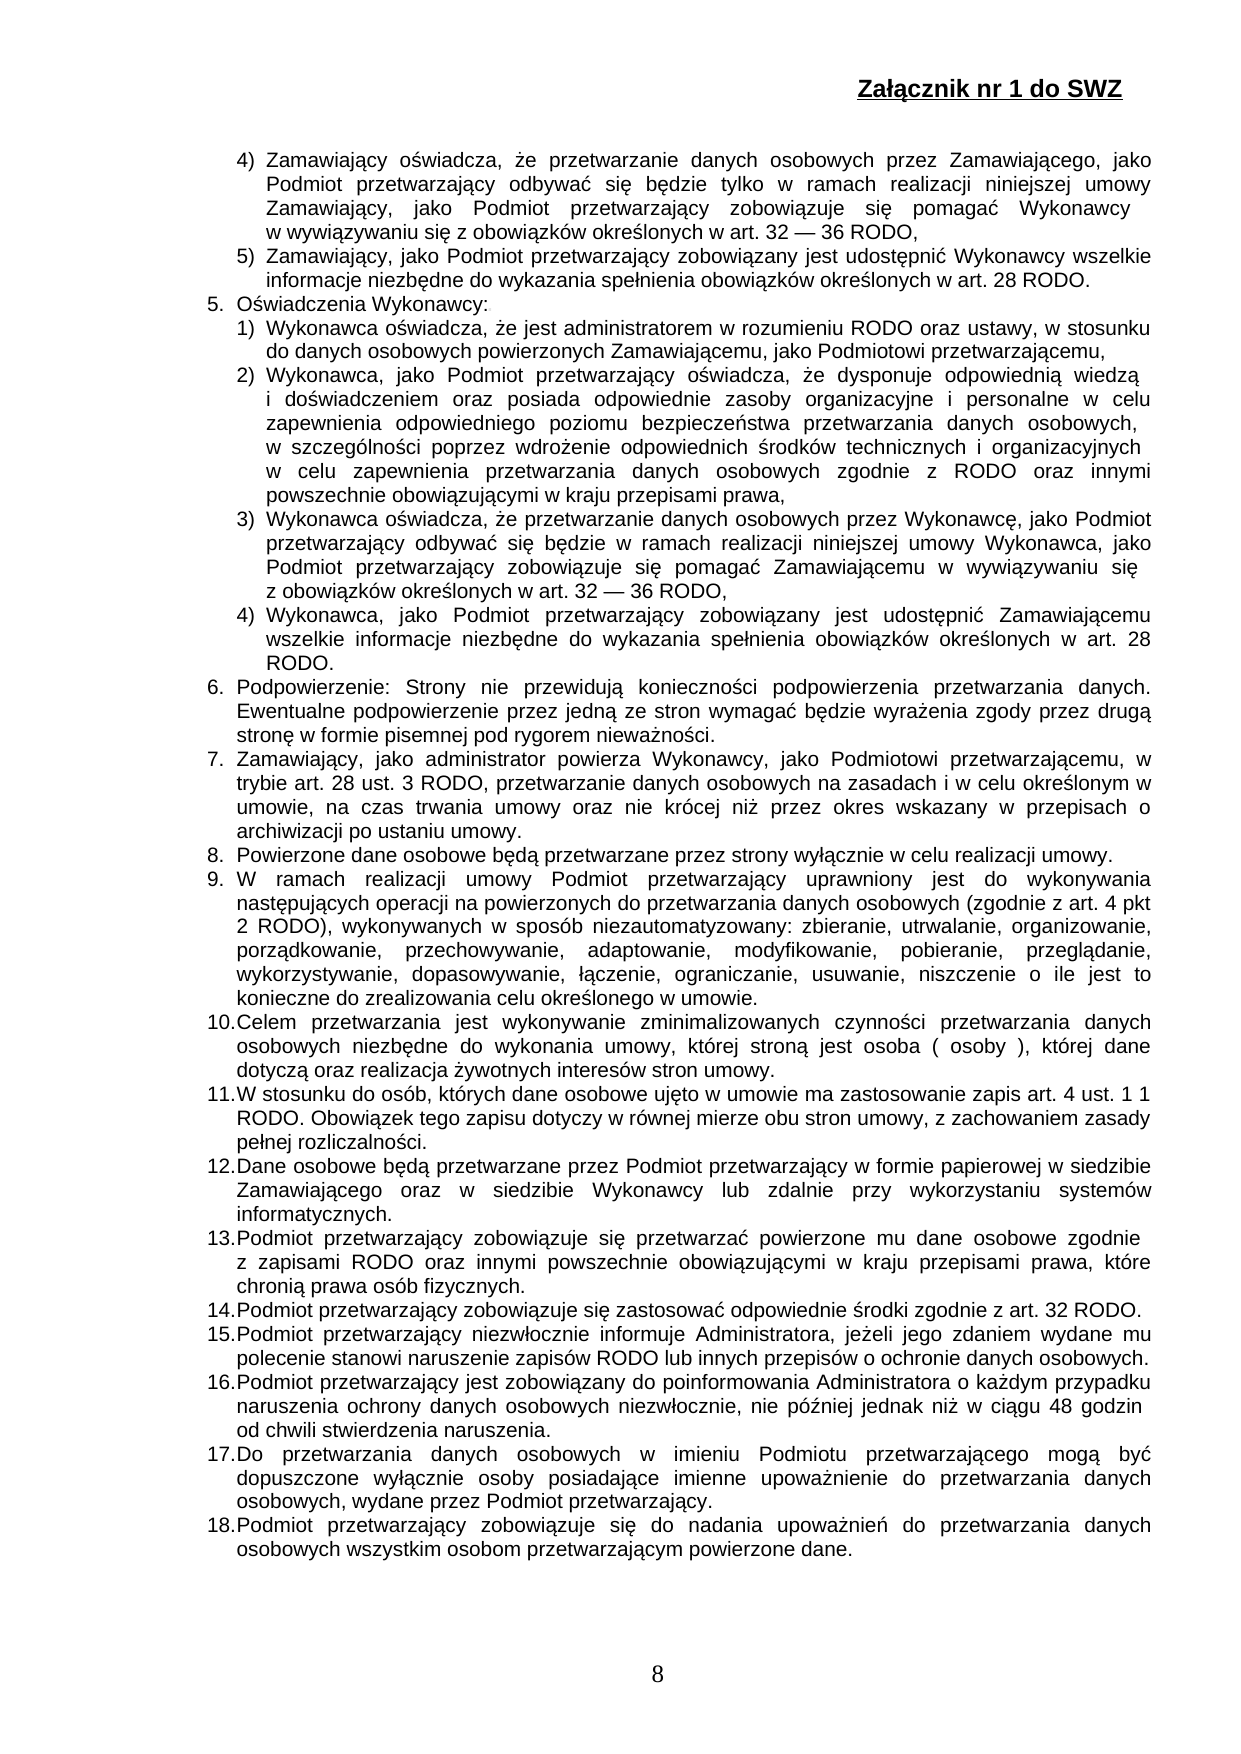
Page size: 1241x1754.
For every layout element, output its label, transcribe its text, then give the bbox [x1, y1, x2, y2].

list Podmiot przetwarzający zobowiązuje się przetwarzać powierzone mu dane osobowe zgodnie z zapisami RODO oraz innymi powszechnie obowiązującymi w kraju przepisami prawa, które chronią prawa osób fizycznych. [207, 1226, 1152, 1298]
list Celem przetwarzania jest wykonywanie zminimalizowanych czynności przetwarzania danych osobowych niezbędne do wykonania umowy, której stroną jest osoba ( osoby ), której dane dotyczą oraz realizacja żywotnych interesów stron umowy. [207, 1010, 1152, 1082]
list Zamawiający, jako Podmiot przetwarzający zobowiązany jest udostępnić Wykonawcy wszelkie informacje niezbędne do wykazania spełnienia obowiązków określonych w art. 28 RODO. [236, 243, 1152, 291]
list W ramach realizacji umowy Podmiot przetwarzający uprawniony jest do wykonywania następujących operacji na powierzonych do przetwarzania danych osobowych (zgodnie z art. 4 pkt 2 RODO), wykonywanych w sposób niezautomatyzowany: zbieranie, utrwalanie, organizowanie, porządkowanie, przechowywanie, adaptowanie, modyfikowanie, pobieranie, przeglądanie, wykorzystywanie, dopasowywanie, łączenie, ograniczanie, usuwanie, niszczenie o ile jest to konieczne do zrealizowania celu określonego w umowie. [207, 866, 1152, 1010]
list Podmiot przetwarzający zobowiązuje się zastosować odpowiednie środki zgodnie z art. 32 RODO. [207, 1298, 1152, 1322]
list Powierzone dane osobowe będą przetwarzane przez strony wyłącznie w celu realizacji umowy. [207, 842, 1152, 866]
list Do przetwarzania danych osobowych w imieniu Podmiotu przetwarzającego mogą być dopuszczone wyłącznie osoby posiadające imienne upoważnienie do przetwarzania danych osobowych, wydane przez Podmiot przetwarzający. [207, 1441, 1152, 1513]
list Podmiot przetwarzający jest zobowiązany do poinformowania Administratora o każdym przypadku naruszenia ochrony danych osobowych niezwłocznie, nie później jednak niż w ciągu 48 godzin od chwili stwierdzenia naruszenia. [207, 1369, 1152, 1441]
list Wykonawca oświadcza, że jest administratorem w rozumieniu RODO oraz ustawy, w stosunku do danych osobowych powierzonych Zamawiającemu, jako Podmiotowi przetwarzającemu, [236, 315, 1152, 363]
list Wykonawca, jako Podmiot przetwarzający zobowiązany jest udostępnić Zamawiającemu wszelkie informacje niezbędne do wykazania spełnienia obowiązków określonych w art. 28 RODO. [236, 603, 1152, 675]
list Wykonawca, jako Podmiot przetwarzający oświadcza, że dysponuje odpowiednią wiedzą i doświadczeniem oraz posiada odpowiednie zasoby organizacyjne i personalne w celu zapewnienia odpowiedniego poziomu bezpieczeństwa przetwarzania danych osobowych, w szczególności poprzez wdrożenie odpowiednich środków technicznych i organizacyjnych w celu zapewnienia przetwarzania danych osobowych zgodnie z RODO oraz innymi powszechnie obowiązującymi w kraju przepisami prawa, [236, 363, 1152, 507]
list Zamawiający, jako administrator powierza Wykonawcy, jako Podmiotowi przetwarzającemu, w trybie art. 28 ust. 3 RODO, przetwarzanie danych osobowych na zasadach i w celu określonym w umowie, na czas trwania umowy oraz nie krócej niż przez okres wskazany w przepisach o archiwizacji po ustaniu umowy. [207, 747, 1152, 842]
list Dane osobowe będą przetwarzane przez Podmiot przetwarzający w formie papierowej w siedzibie Zamawiającego oraz w siedzibie Wykonawcy lub zdalnie przy wykorzystaniu systemów informatycznych. [207, 1154, 1152, 1226]
list Podmiot przetwarzający niezwłocznie informuje Administratora, jeżeli jego zdaniem wydane mu polecenie stanowi naruszenie zapisów RODO lub innych przepisów o ochronie danych osobowych. [207, 1322, 1152, 1369]
list Zamawiający oświadcza, że przetwarzanie danych osobowych przez Zamawiającego, jako Podmiot przetwarzający odbywać się będzie tylko w ramach realizacji niniejszej umowy Zamawiający, jako Podmiot przetwarzający zobowiązuje się pomagać Wykonawcy w wywiązywaniu się z obowiązków określonych w art. 32 — 36 RODO, [236, 148, 1152, 243]
list Podmiot przetwarzający zobowiązuje się do nadania upoważnień do przetwarzania danych osobowych wszystkim osobom przetwarzającym powierzone dane. [207, 1513, 1152, 1561]
list W stosunku do osób, których dane osobowe ujęto w umowie ma zastosowanie zapis art. 4 ust. 1 1 RODO. Obowiązek tego zapisu dotyczy w równej mierze obu stron umowy, z zachowaniem zasady pełnej rozliczalności. [207, 1082, 1152, 1154]
list Oświadczenia Wykonawcy: [207, 291, 1152, 315]
list Wykonawca oświadcza, że przetwarzanie danych osobowych przez Wykonawcę, jako Podmiot przetwarzający odbywać się będzie w ramach realizacji niniejszej umowy Wykonawca, jako Podmiot przetwarzający zobowiązuje się pomagać Zamawiającemu w wywiązywaniu się z obowiązków określonych w art. 32 — 36 RODO, [236, 507, 1152, 603]
list Podpowierzenie: Strony nie przewidują konieczności podpowierzenia przetwarzania danych. Ewentualne podpowierzenie przez jedną ze stron wymagać będzie wyrażenia zgody przez drugą stronę w formie pisemnej pod rygorem nieważności. [207, 675, 1152, 747]
